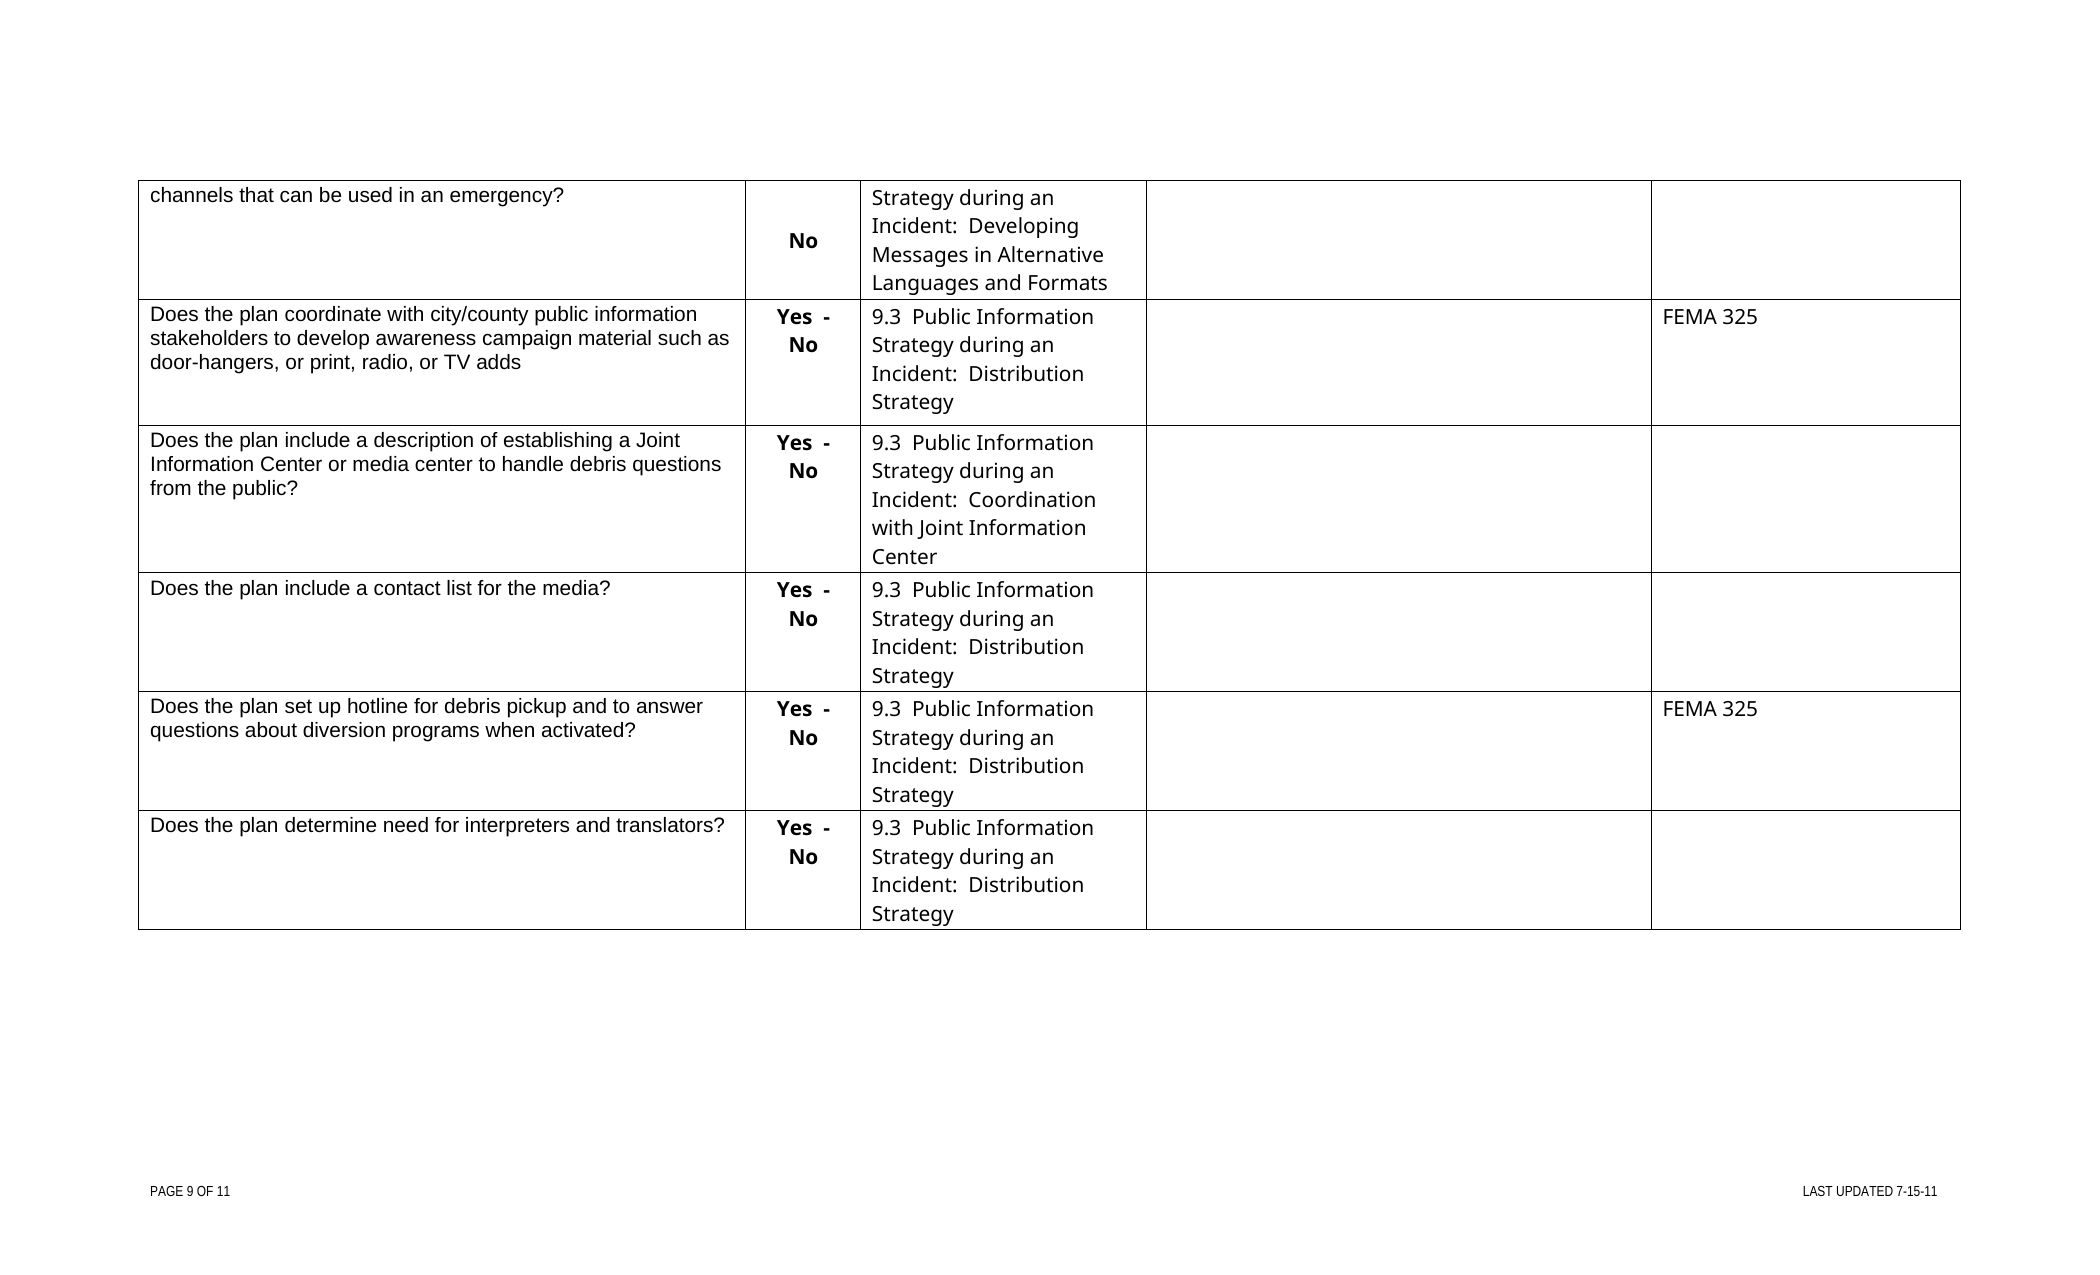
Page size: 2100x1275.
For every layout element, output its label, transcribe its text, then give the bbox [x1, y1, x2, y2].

table_cell 9.3 Public Information Strategy during an Incident: Distribution Strategy [861, 573, 1146, 691]
table_cell Does the plan set up hotline for debris pickup and to answer questions about diversion programs when activated? [139, 692, 745, 810]
table_cell FEMA 325 [1652, 692, 1960, 810]
table_cell 9.3 Public Information Strategy during an Incident: Distribution Strategy [861, 692, 1146, 810]
table_cell [1147, 573, 1651, 691]
table_cell [1652, 426, 1960, 572]
table_cell FEMA 325 [1652, 300, 1960, 425]
table_cell [1147, 300, 1651, 425]
table_cell [1147, 811, 1651, 929]
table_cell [861, 181, 1146, 299]
table_cell Does the plan coordinate with city/county public information stakeholders to develop awareness campaign material such as door-hangers, or print, radio, or TV adds [139, 300, 745, 425]
table_cell Does the plan include a contact list for the media? [139, 573, 745, 691]
table_cell Yes - No [746, 181, 860, 299]
table_cell 9.3 Public Information Strategy during an Incident: Distribution Strategy [861, 811, 1146, 929]
table_cell Yes - No [746, 692, 860, 810]
table_cell [1652, 811, 1960, 929]
table_cell Does the plan determine need for interpreters and translators? [139, 811, 745, 929]
table_cell Yes - No [746, 426, 860, 572]
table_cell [139, 181, 745, 299]
table_cell Does the plan include a description of establishing a or media center to handle debris questions from the public? [139, 426, 745, 572]
table_cell 9.3 Public Information Strategy during an Incident: Distribution Strategy [861, 300, 1146, 425]
table_cell [1652, 573, 1960, 691]
table_cell Yes - No [746, 300, 860, 425]
table_cell 9.3 Public Information Strategy during an Incident: Coordination with [861, 426, 1146, 572]
table_cell Yes - No [746, 811, 860, 929]
table_cell [1147, 426, 1651, 572]
table_cell Yes - No [746, 573, 860, 691]
table_cell [1147, 692, 1651, 810]
table_cell [1147, 181, 1651, 299]
table_cell [1652, 181, 1960, 299]
